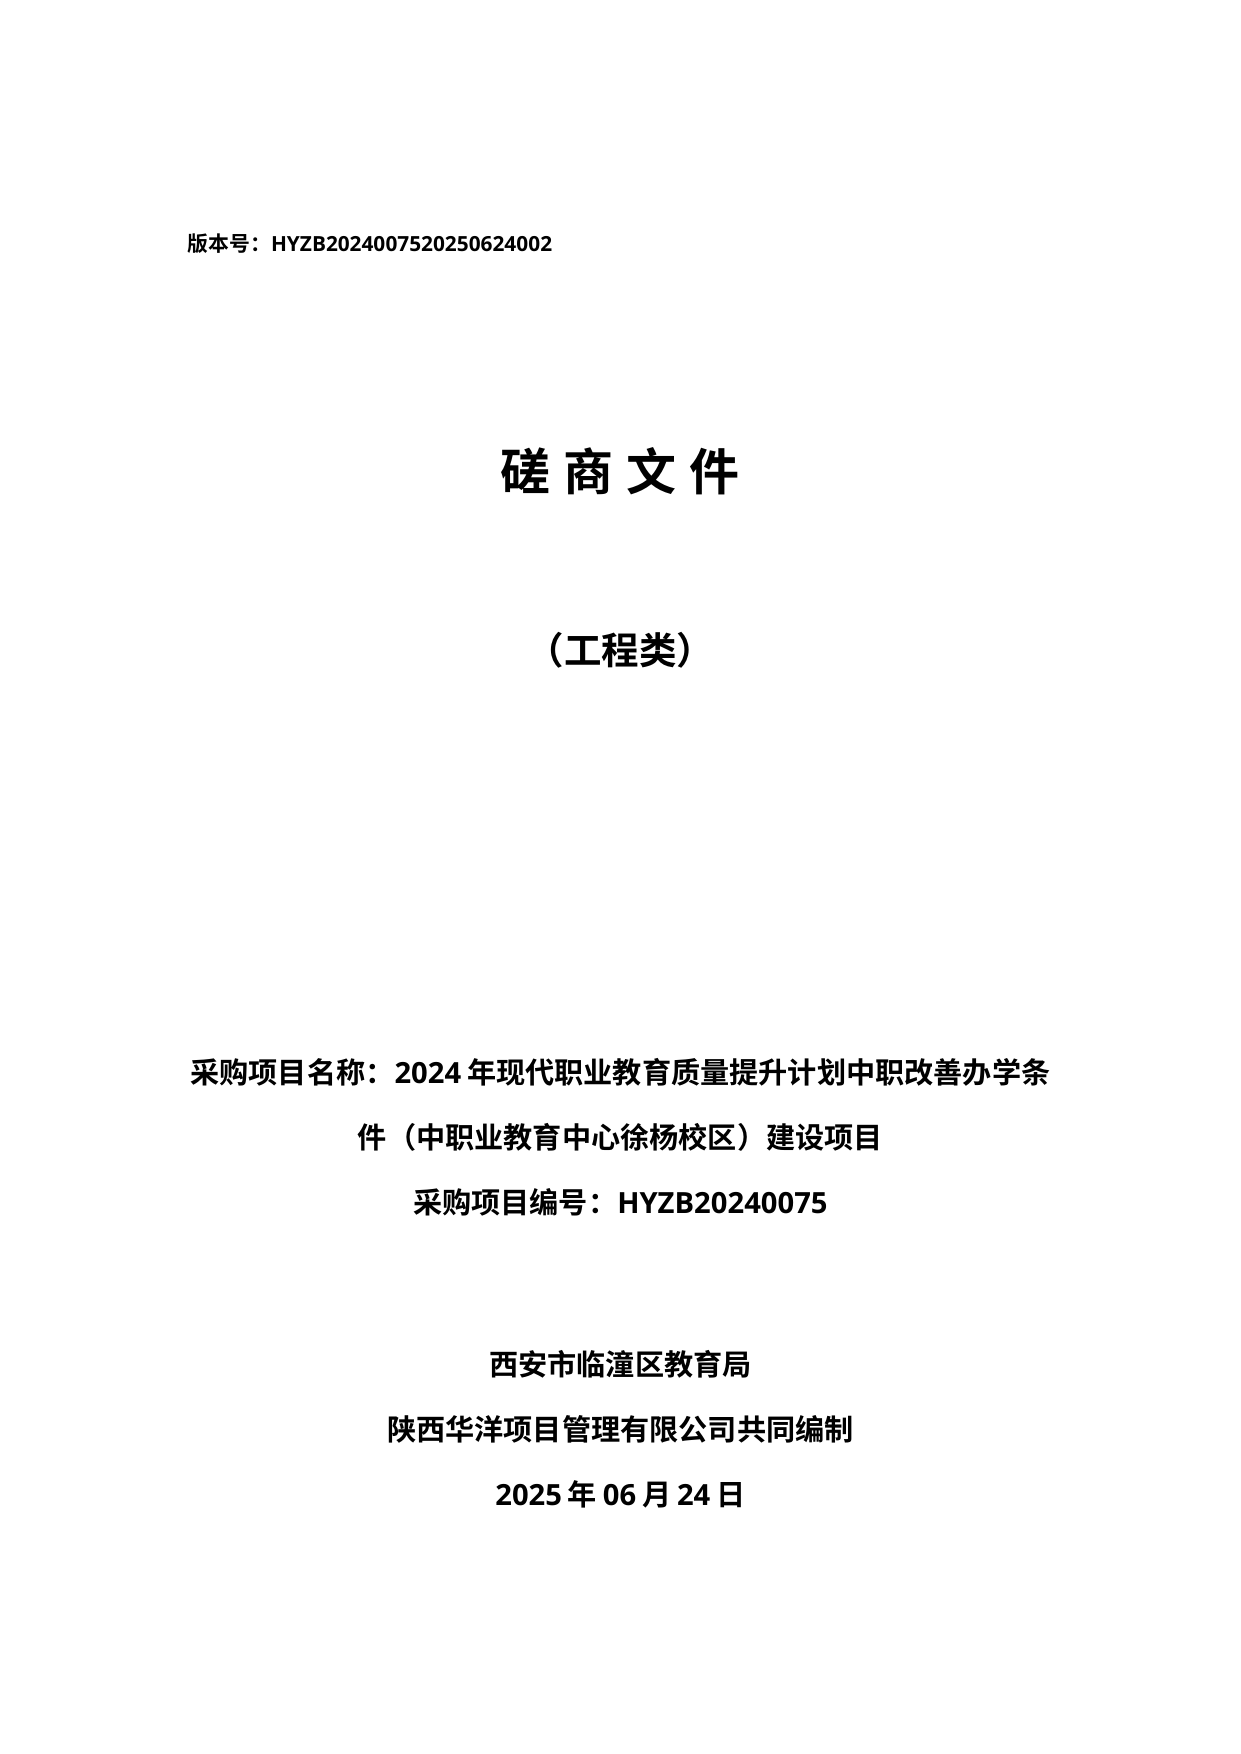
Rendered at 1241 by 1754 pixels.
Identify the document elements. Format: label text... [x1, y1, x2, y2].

text 西安市临潼区教育局 [187, 1332, 1053, 1397]
text 采购项目名称：2024年现代职业教育质量提升计划中职改善办学条件（中职业教育中心徐杨校区）建设项目 [187, 1039, 1053, 1169]
text 采购项目编号：HYZB20240075 [187, 1169, 1053, 1332]
text 2025年06月24日 [187, 1462, 1053, 1527]
text 版本号：HYZB2024007520250624002 [187, 227, 1053, 422]
text 陕西华洋项目管理有限公司共同编制 [187, 1397, 1053, 1462]
text 磋 商 文 件 [187, 422, 1053, 617]
text （工程类） [187, 617, 1053, 1039]
